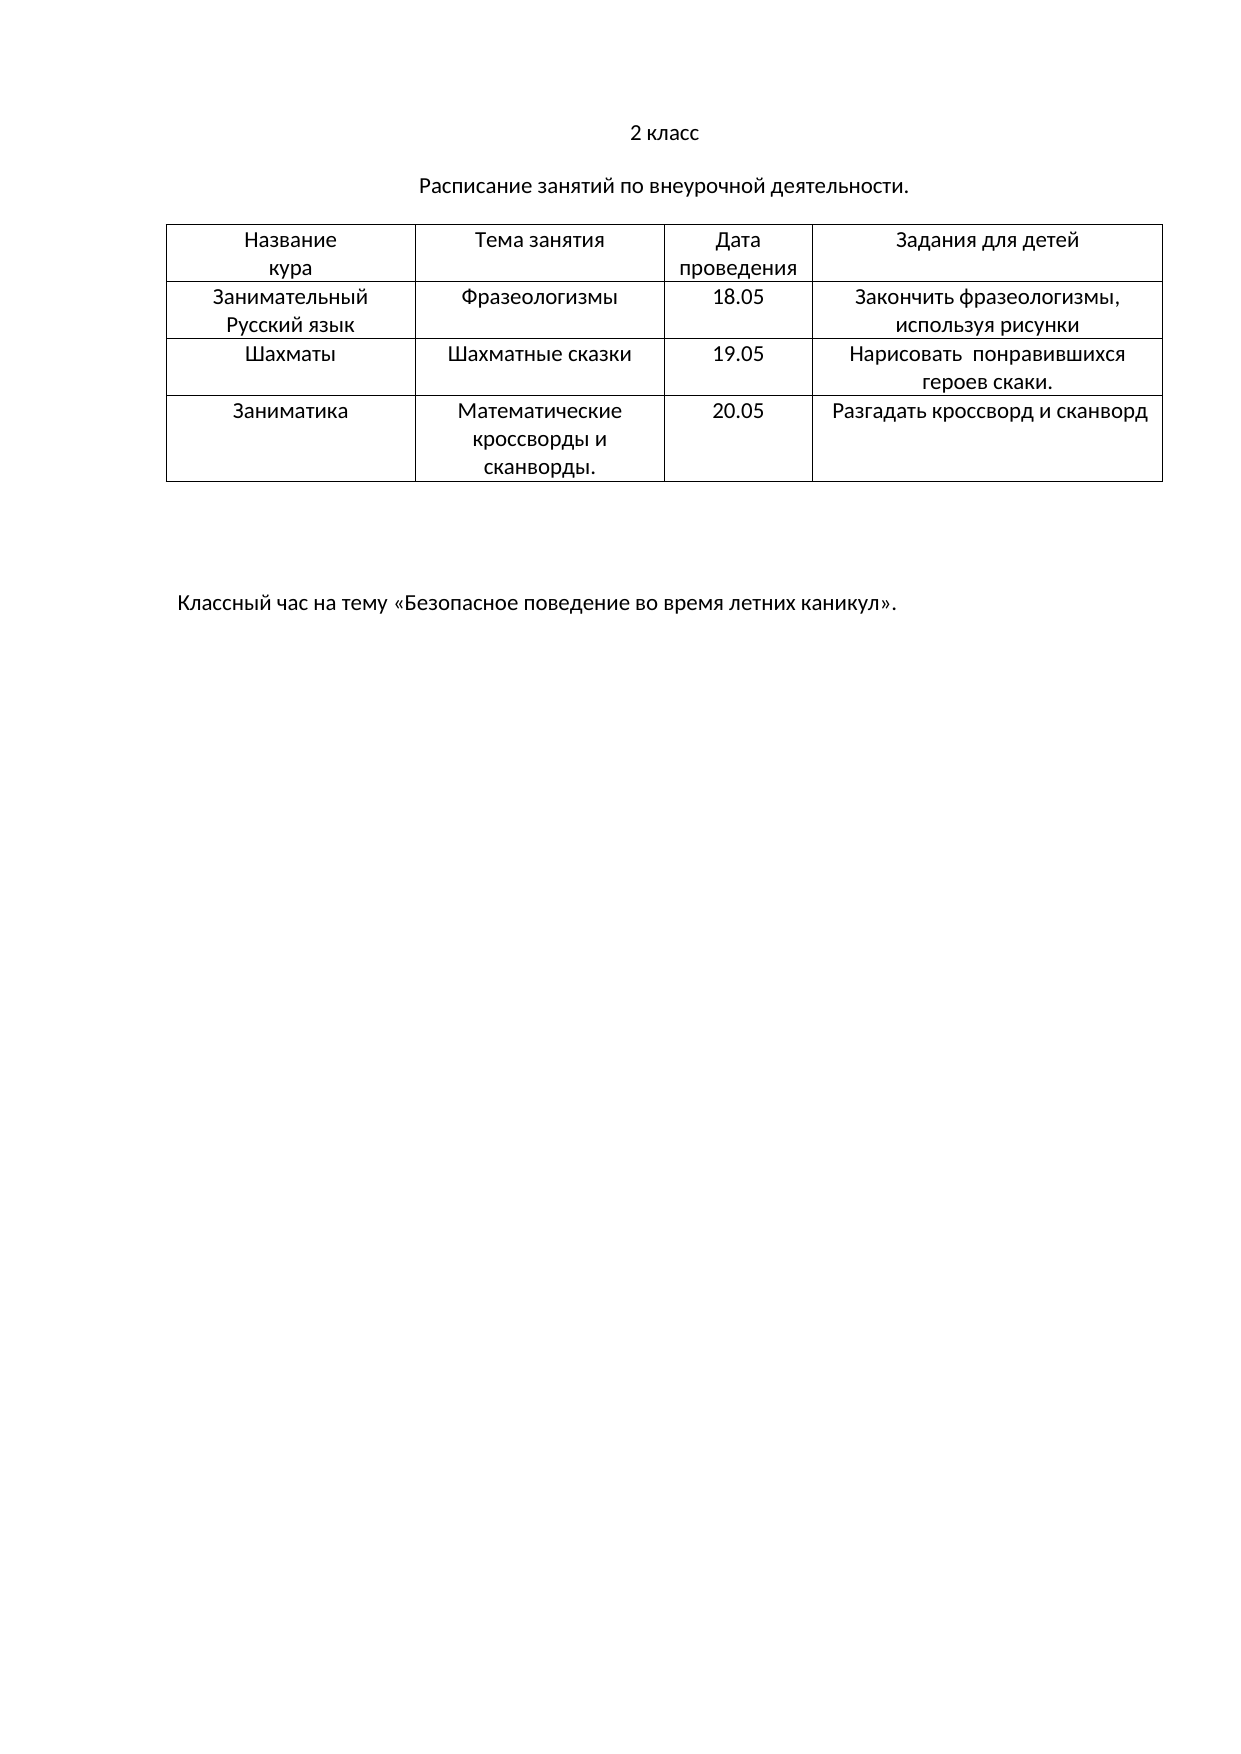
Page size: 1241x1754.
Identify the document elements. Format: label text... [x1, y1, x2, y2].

table_header Название кура [167, 225, 415, 281]
text 2 класс [177, 118, 1152, 146]
table_header Дата проведения [665, 225, 812, 281]
table_cell Фразеологизмы [416, 282, 664, 338]
table_cell 20.05 [665, 396, 812, 481]
table_cell Шахматные сказки [416, 339, 664, 395]
table_cell Заниматика [167, 396, 415, 481]
table_cell Закончить фразеологизмы, используя рисунки [813, 282, 1162, 338]
text Расписание занятий по внеурочной деятельности. [177, 171, 1152, 199]
table_cell Занимательный Русский язык [167, 282, 415, 338]
table_cell Математические кроссворды и сканворды. [416, 396, 664, 481]
table_cell Разгадать кроссворд и сканворд [813, 396, 1162, 481]
table_cell 19.05 [665, 339, 812, 395]
table_cell 18.05 [665, 282, 812, 338]
table_cell Шахматы [167, 339, 415, 395]
table_cell Нарисовать понравившихся героев скаки. [813, 339, 1162, 395]
table_header Тема занятия [416, 225, 664, 281]
text Классный час на тему «Безопасное поведение во время летних каникул». [177, 588, 1152, 616]
table_header Задания для детей [813, 225, 1162, 281]
